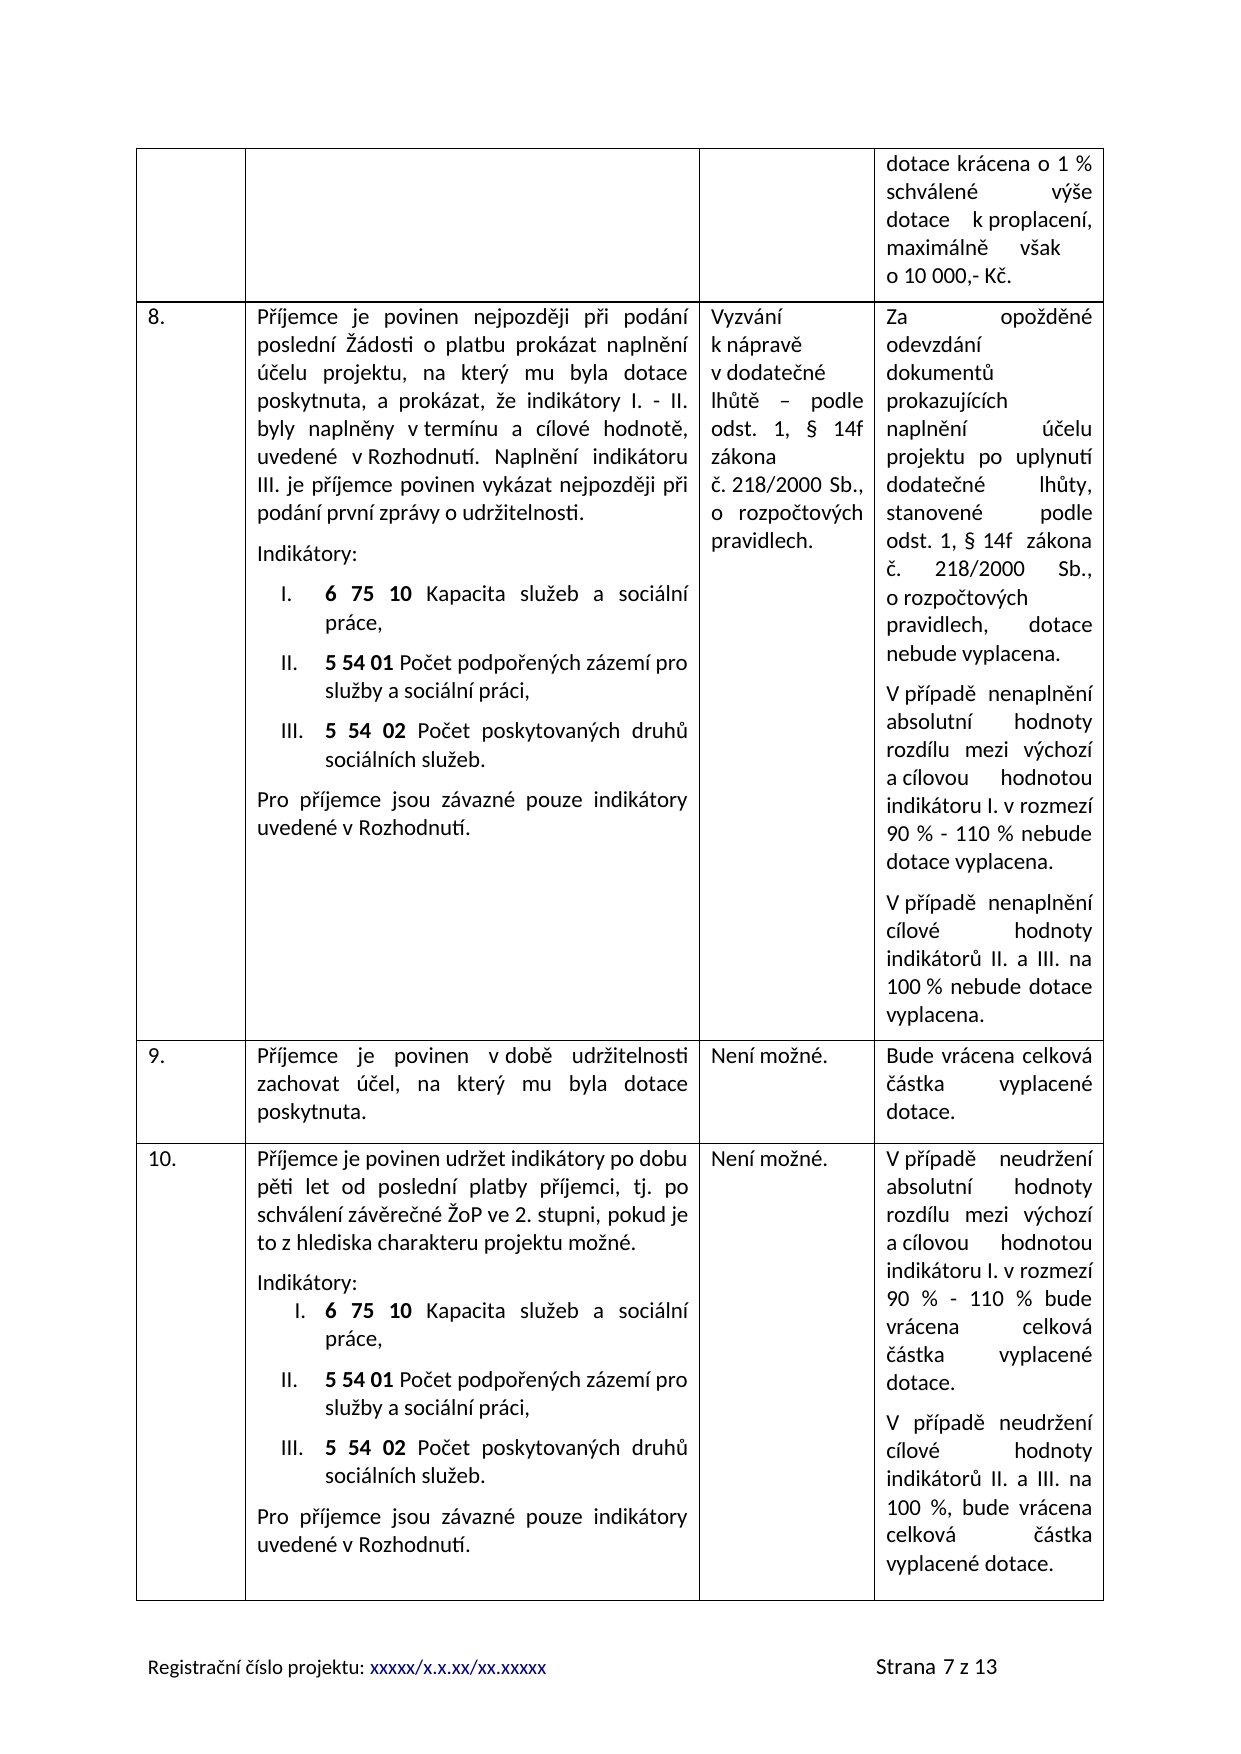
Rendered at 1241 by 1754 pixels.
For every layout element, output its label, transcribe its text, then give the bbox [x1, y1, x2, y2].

table_cell 8. [137, 303, 245, 1040]
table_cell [700, 149, 874, 301]
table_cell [246, 149, 699, 301]
table_cell Vyzvání k nápravě v dodatečné lhůtě – podle odst. 1, § 14f zákona č. 218/2000 Sb., o rozpočtových pravidlech. [700, 303, 874, 1040]
table_cell Bude vrácena celková částka vyplacené dotace. [875, 1041, 1103, 1143]
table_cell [246, 1144, 699, 1599]
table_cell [875, 1144, 1103, 1599]
table_cell 7. [137, 149, 245, 301]
table_cell Příjemce je povinen nejpozději při podání poslední Žádosti o platbu prokázat naplnění účelu projektu, na který mu byla dotace poskytnuta, a prokázat, že indikátory I. - II. byly naplněny v termínu a cílové hodnotě, uvedené v Rozhodnutí. Naplnění indikátoru III. je příjemce povinen vykázat nejpozději při podání první zprávy o udržitelnosti. Indikátory: 6 75 10 Kapacita služeb a sociální práce, 5 54 01 Počet podpořených zázemí pro služby a sociální práci, 5 54 02 Počet poskytovaných druhů sociálních služeb. Pro příjemce jsou závazné pouze indikátory uvedené v Rozhodnutí. [246, 303, 699, 1040]
table_cell Za opožděné odevzdání dokumentů prokazujících naplnění účelu projektu po uplynutí dodatečné lhůty, stanovené podle odst. 1, § 14f zákona č. 218/2000 Sb., o rozpočtových pravidlech, dotace nebude vyplacena. V případě nenaplnění absolutní hodnoty rozdílu mezi výchozí a cílovou hodnotou indikátoru I. v rozmezí 90 % - 110 % nebude dotace vyplacena. V případě nenaplnění cílové hodnoty indikátorů II. a III. na 100 % nebude dotace vyplacena. [875, 303, 1103, 1040]
table_cell Příjemce je povinen v době udržitelnosti zachovat účel, na který mu byla dotace poskytnuta. [246, 1041, 699, 1143]
table_cell 9. [137, 1041, 245, 1143]
table_cell Není možné. [700, 1144, 874, 1599]
table_cell Není možné. [700, 1041, 874, 1143]
table_cell 10. [137, 1144, 245, 1599]
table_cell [875, 149, 1103, 301]
